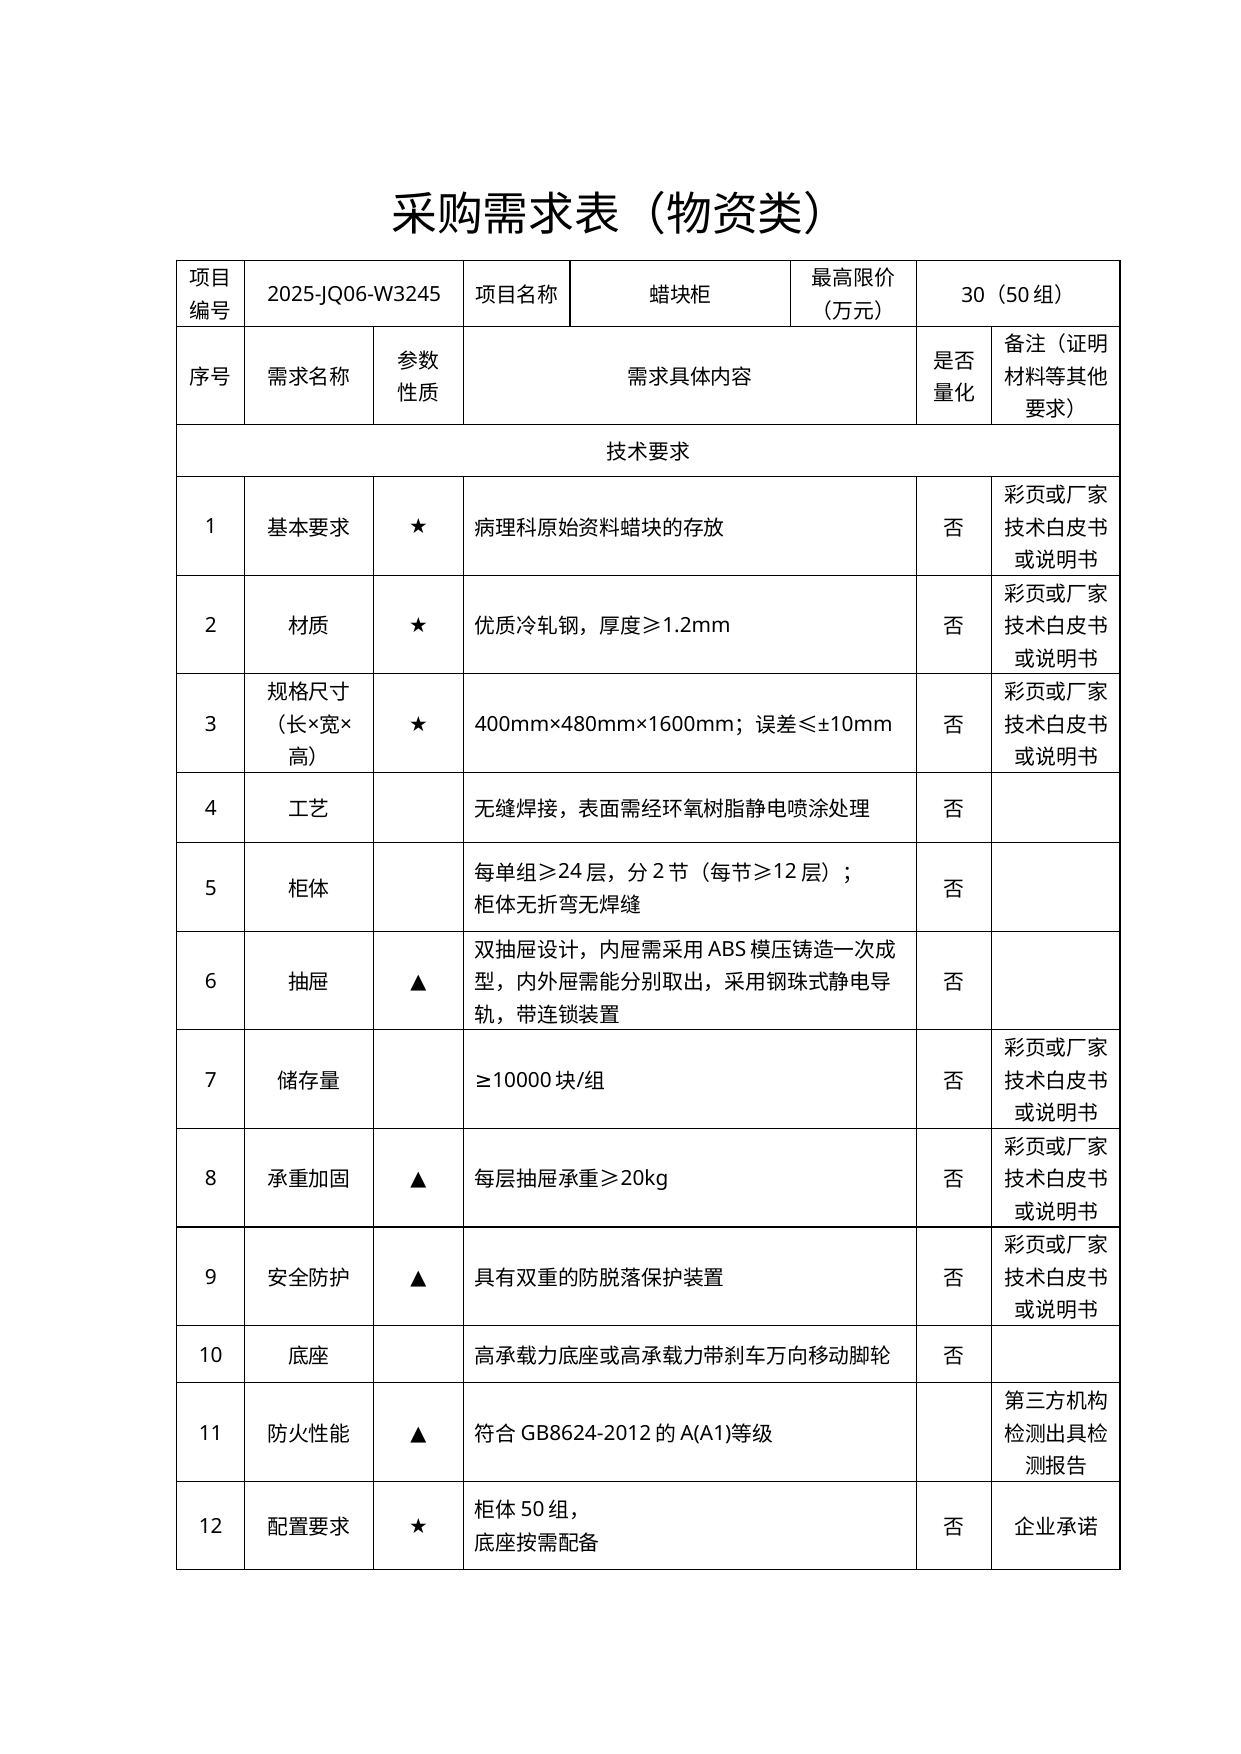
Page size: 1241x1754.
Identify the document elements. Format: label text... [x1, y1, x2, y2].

table_cell 否 [917, 773, 991, 842]
table_cell ★ [374, 576, 463, 673]
table_cell [992, 1326, 1119, 1382]
table_cell 防火性能 [245, 1383, 373, 1481]
table_cell ★ [374, 1482, 463, 1568]
table_cell ★ [374, 477, 463, 575]
table_cell [374, 843, 463, 931]
table_cell 无缝焊接，表面需经环氧树脂静电喷涂处理 [464, 773, 916, 842]
table_cell 每层抽屉承重≥20kg [464, 1129, 916, 1226]
table_cell 安全防护 [245, 1228, 373, 1325]
table_cell 否 [917, 843, 991, 931]
table_cell 病理科原始资料蜡块的存放 [464, 477, 916, 575]
table_cell 12 [177, 1482, 244, 1568]
table_cell 彩页或厂家技术白皮书或说明书 [992, 674, 1119, 772]
table_cell 柜体50组， 底座按需配备 [464, 1482, 916, 1568]
table_cell 承重加固 [245, 1129, 373, 1226]
table_cell 每单组≥24层，分2节（每节≥12层）； 柜体无折弯无焊缝 [464, 843, 916, 931]
table_cell 彩页或厂家技术白皮书或说明书 [992, 1129, 1119, 1226]
table_cell 10 [177, 1326, 244, 1382]
table_cell 否 [917, 576, 991, 673]
table_cell 彩页或厂家技术白皮书或说明书 [992, 576, 1119, 673]
table_cell 高承载力底座或高承载力带刹车万向移动脚轮 [464, 1326, 916, 1382]
table_header 项目编号 [177, 261, 244, 326]
table_cell 工艺 [245, 773, 373, 842]
table_cell 优质冷轧钢，厚度≥1.2mm [464, 576, 916, 673]
text 采购需求表（物资类） [187, 162, 1053, 259]
table_cell ▲ [374, 932, 463, 1029]
table_cell 柜体 [245, 843, 373, 931]
table_cell [374, 1326, 463, 1382]
table_cell 彩页或厂家技术白皮书或说明书 [992, 1228, 1119, 1325]
table_cell ▲ [374, 1383, 463, 1481]
table_cell 否 [917, 477, 991, 575]
table_cell 彩页或厂家技术白皮书或说明书 [992, 1030, 1119, 1128]
table_header 最高限价（万元） [791, 261, 916, 326]
table_cell 否 [917, 1129, 991, 1226]
table_cell 是否 量化 [917, 327, 991, 424]
table_cell 2 [177, 576, 244, 673]
table_cell 企业承诺 [992, 1482, 1119, 1568]
table_cell 否 [917, 1326, 991, 1382]
table_cell 需求名称 [245, 327, 373, 424]
table_cell 1 [177, 477, 244, 575]
table_cell 否 [917, 932, 991, 1029]
table_cell 6 [177, 932, 244, 1029]
table_cell 4 [177, 773, 244, 842]
table_cell ≥10000块/组 [464, 1030, 916, 1128]
table_cell [917, 1383, 991, 1481]
table_cell 技术要求 [177, 425, 1119, 476]
table_cell [992, 773, 1119, 842]
table_cell 7 [177, 1030, 244, 1128]
table_cell 抽屉 [245, 932, 373, 1029]
table_cell ▲ [374, 1228, 463, 1325]
table_cell ★ [374, 674, 463, 772]
table_cell [374, 1030, 463, 1128]
table_cell 材质 [245, 576, 373, 673]
table_cell 储存量 [245, 1030, 373, 1128]
table_cell 序号 [177, 327, 244, 424]
table_cell 符合GB8624-2012的A(A1)等级 [464, 1383, 916, 1481]
table_cell 需求具体内容 [464, 327, 916, 424]
table_header 30（50组） [917, 261, 1119, 326]
table_cell 第三方机构检测出具检测报告 [992, 1383, 1119, 1481]
table_cell 否 [917, 1030, 991, 1128]
table_cell [992, 932, 1119, 1029]
table_cell 规格尺寸 （长×宽×高） [245, 674, 373, 772]
table_cell 配置要求 [245, 1482, 373, 1568]
table_cell 400mm×480mm×1600mm；误差≤±10mm [464, 674, 916, 772]
table_cell 彩页或厂家技术白皮书或说明书 [992, 477, 1119, 575]
table_cell 8 [177, 1129, 244, 1226]
table_cell 5 [177, 843, 244, 931]
table_header 蜡块柜 [571, 261, 790, 326]
table_cell 备注（证明材料等其他要求） [992, 327, 1119, 424]
table_cell 否 [917, 1482, 991, 1568]
table_cell 9 [177, 1228, 244, 1325]
table_cell [992, 843, 1119, 931]
table_cell 否 [917, 674, 991, 772]
table_cell [374, 773, 463, 842]
table_cell 双抽屉设计，内屉需采用ABS模压铸造一次成型，内外屉需能分别取出，采用钢珠式静电导轨，带连锁装置 [464, 932, 916, 1029]
table_header 2025-JQ06-W3245 [245, 261, 463, 326]
table_cell 具有双重的防脱落保护装置 [464, 1228, 916, 1325]
table_cell 底座 [245, 1326, 373, 1382]
table_cell 3 [177, 674, 244, 772]
table_cell 11 [177, 1383, 244, 1481]
table_cell 否 [917, 1228, 991, 1325]
table_cell 基本要求 [245, 477, 373, 575]
table_cell ▲ [374, 1129, 463, 1226]
table_header 项目名称 [464, 261, 569, 326]
table_cell 参数 性质 [374, 327, 463, 424]
